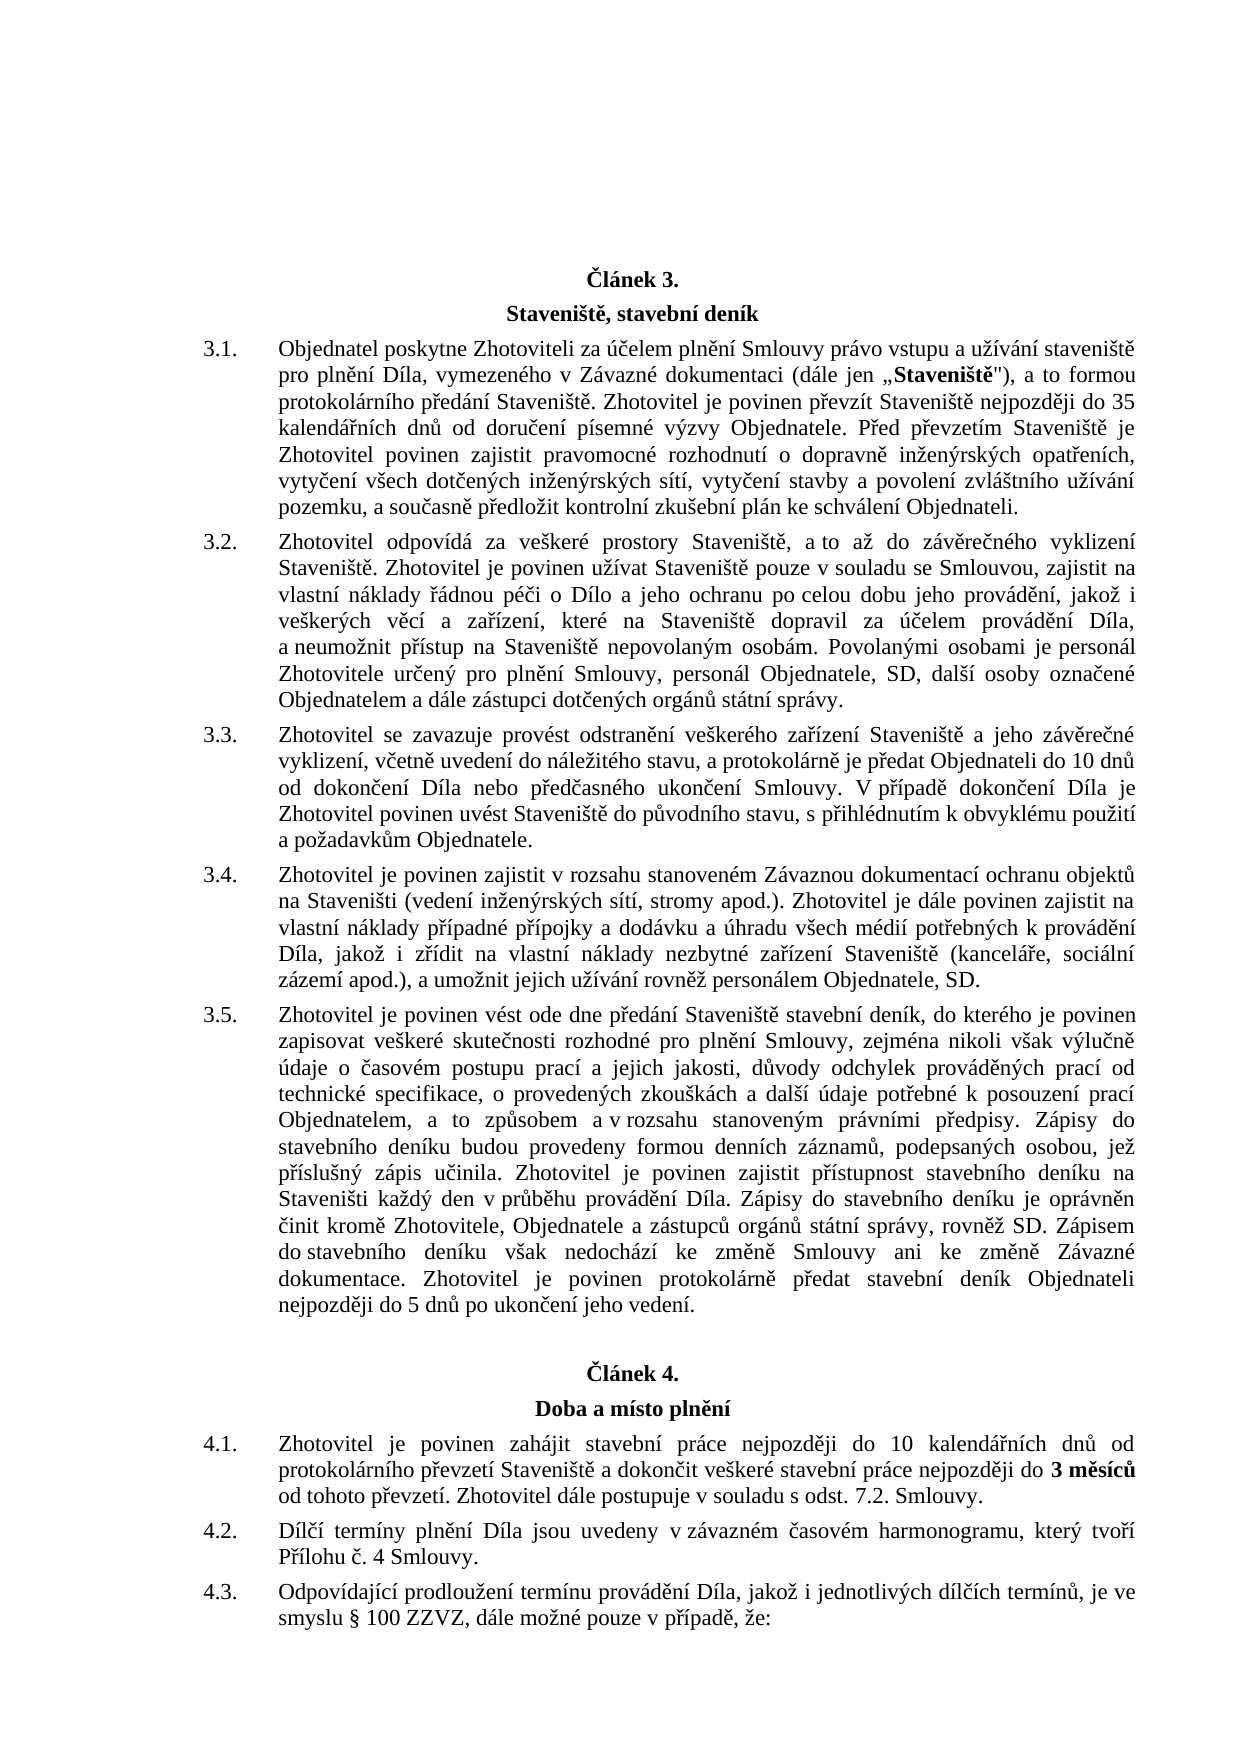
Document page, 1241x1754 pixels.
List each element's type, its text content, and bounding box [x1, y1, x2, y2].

list Dílčí termíny plnění Díla jsou uvedeny v závazném časovém harmonogramu, který tvoří Přílohu č. 4 Smlouvy. [203, 1517, 1136, 1570]
list Zhotovitel se zavazuje provést odstranění veškerého zařízení Staveniště a jeho závěrečné vyklizení, včetně uvedení do náležitého stavu, a protokolárně je předat Objednateli do 10 dnů od dokončení Díla nebo předčasného ukončení Smlouvy. V případě dokončení Díla je Zhotovitel povinen uvést Staveniště do původního stavu, s přihlédnutím k obvyklému použití a požadavkům Objednatele. [203, 721, 1136, 853]
list Zhotovitel je povinen zahájit stavební práce nejpozději do 10 kalendářních dnů od protokolárního převzetí Staveniště a dokončit veškeré stavební práce nejpozději do 3 měsíců od tohoto převzetí. Zhotovitel dále postupuje v souladu s odst. 7.2. Smlouvy. [203, 1430, 1136, 1509]
list Objednatel poskytne Zhotoviteli za účelem plnění Smlouvy právo vstupu a užívání staveniště pro plnění Díla, vymezeného v Závazné dokumentaci (dále jen „Staveniště"), a to formou protokolárního předání Staveniště. Zhotovitel je povinen převzít Staveniště nejpozději do 35 kalendářních dnů od doručení písemné výzvy Objednatele. Před převzetím Staveniště je Zhotovitel povinen zajistit pravomocné rozhodnutí o dopravně inženýrských opatřeních, vytyčení všech dotčených inženýrských sítí, vytyčení stavby a povolení zvláštního užívání pozemku, a současně předložit kontrolní zkušební plán ke schválení Objednateli. [203, 335, 1136, 520]
text Doba a místo plnění [129, 1395, 1136, 1421]
list Odpovídající prodloužení termínu provádění Díla, jakož i jednotlivých dílčích termínů, je ve smyslu § 100 ZZVZ, dále možné pouze v případě, že: [203, 1578, 1136, 1631]
text Zhotovitel je povinen zajistit v rozsahu stanoveném Závaznou dokumentací ochranu objektů na Staveništi (vedení inženýrských sítí, stromy apod.). Zhotovitel je dále povinen zajistit na vlastní náklady případné přípojky a dodávku a úhradu všech médií potřebných k provádění Díla, jakož i zřídit na vlastní náklady nezbytné zařízení Staveniště (kanceláře, sociální zázemí apod.), a umožnit jejich užívání rovněž personálem Objednatele, SD. [203, 861, 1136, 993]
text Staveniště, stavební deník [129, 301, 1136, 327]
text Zhotovitel je povinen vést ode dne předání Staveniště stavební deník, do kterého je povinen zapisovat veškeré skutečnosti rozhodné pro plnění Smlouvy, zejména nikoli však výlučně údaje o časovém postupu prací a jejich jakosti, důvody odchylek prováděných prací od technické specifikace, o provedených zkouškách a další údaje potřebné k posouzení prací Objednatelem, a to způsobem a v rozsahu stanoveným právními předpisy. Zápisy do stavebního deníku budou provedeny formou denních záznamů, podepsaných osobou, jež příslušný zápis učinila. Zhotovitel je povinen zajistit přístupnost stavebního deníku na Staveništi každý den v průběhu provádění Díla. Zápisy do stavebního deníku je oprávněn činit kromě Zhotovitele, Objednatele a zástupců orgánů státní správy, rovněž SD. Zápisem do stavebního deníku však nedochází ke změně Smlouvy ani ke změně Závazné dokumentace. Zhotovitel je povinen protokolárně předat stavební deník Objednateli nejpozději do 5 dnů po ukončení jeho vedení. [203, 1001, 1136, 1317]
list Zhotovitel odpovídá za veškeré prostory Staveniště, a to až do závěrečného vyklizení Staveniště. Zhotovitel je povinen užívat Staveniště pouze v souladu se Smlouvou, zajistit na vlastní náklady řádnou péči o Dílo a jeho ochranu po celou dobu jeho provádění, jakož i veškerých věcí a zařízení, které na Staveniště dopravil za účelem provádění Díla, a neumožnit přístup na Staveniště nepovolaným osobám. Povolanými osobami je personál Zhotovitele určený pro plnění Smlouvy, personál Objednatele, SD, další osoby označené Objednatelem a dále zástupci dotčených orgánů státní správy. [203, 528, 1136, 712]
